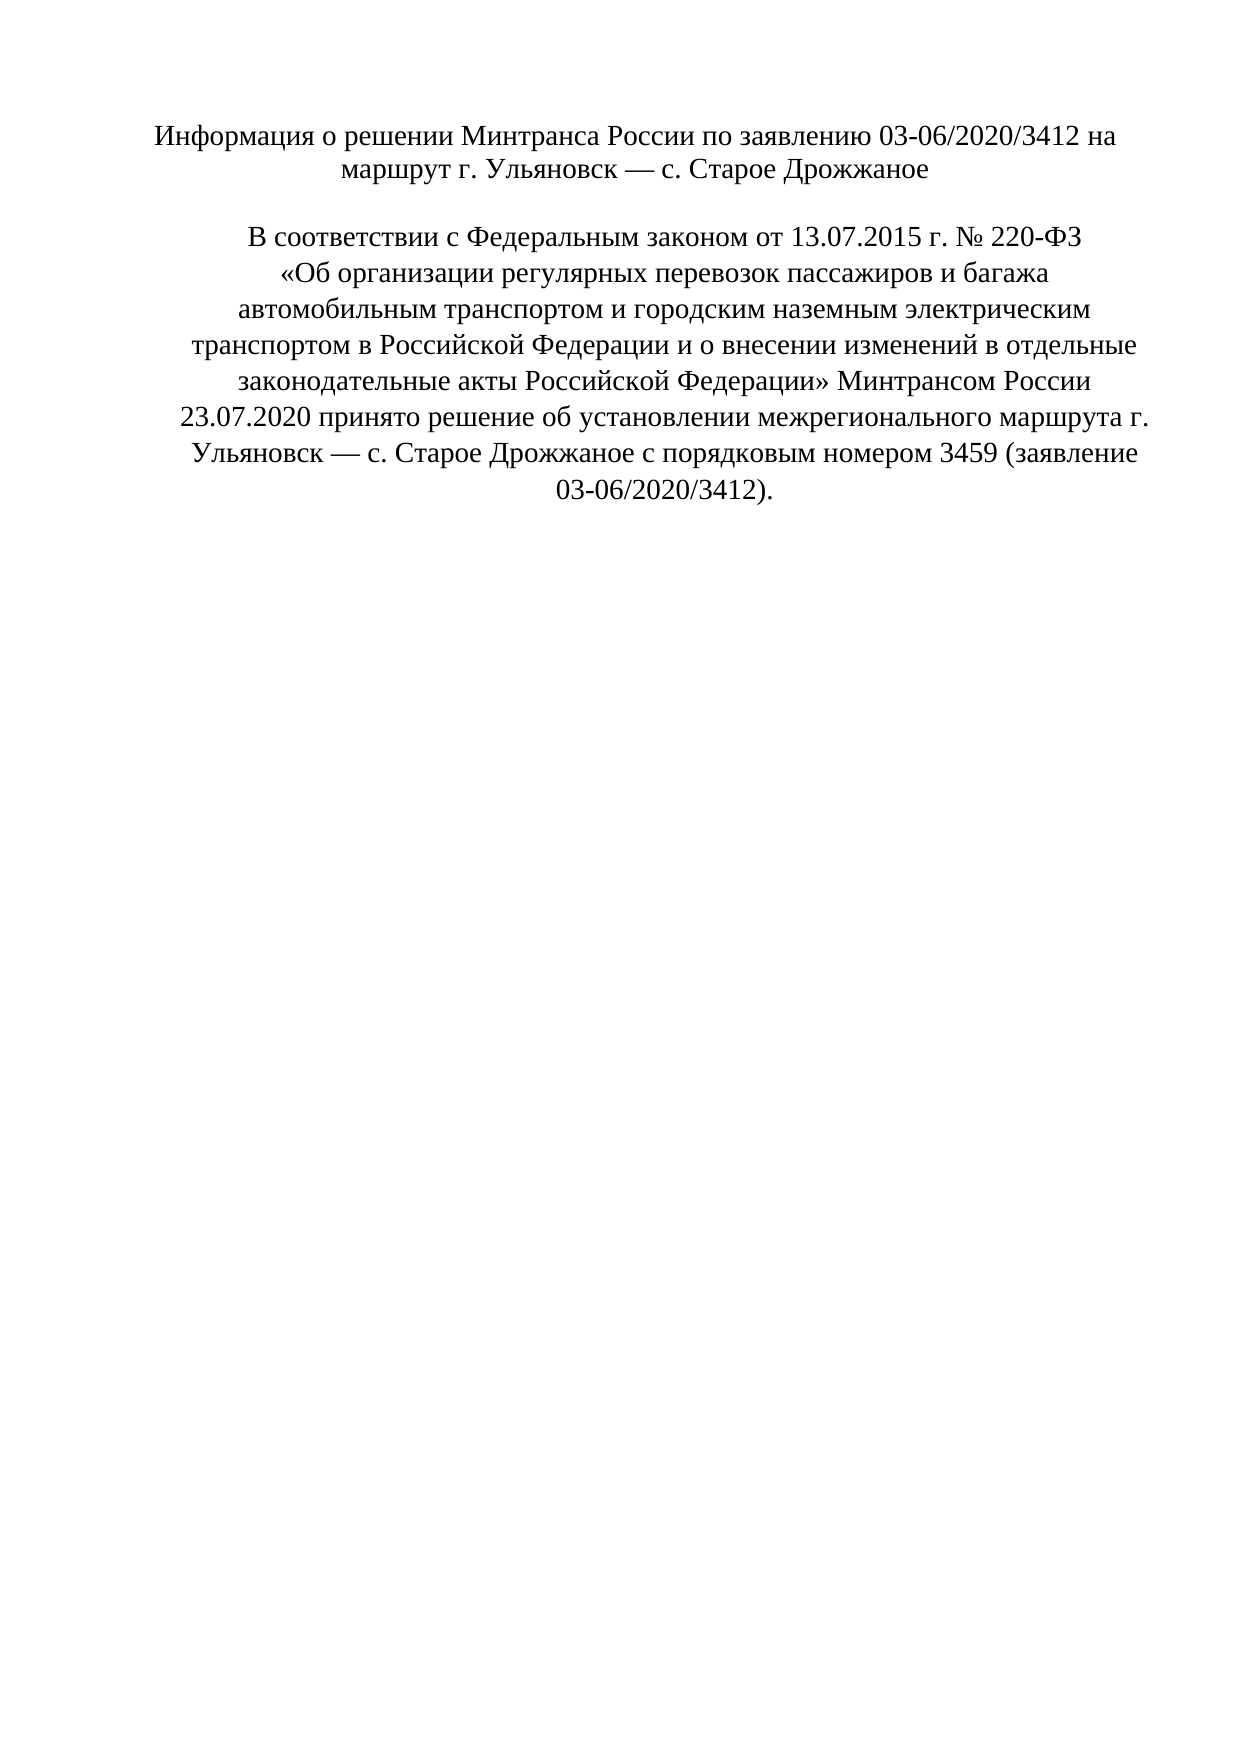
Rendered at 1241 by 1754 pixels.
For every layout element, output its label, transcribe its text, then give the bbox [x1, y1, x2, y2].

text В соответствии с Федеральным законом от 13.07.2015 г. № 220-ФЗ «Об организации регулярных перевозок пассажиров и багажа автомобильным транспортом и городским наземным электрическим транспортом в Российской Федерации и о внесении изменений в отдельные законодательные акты Российской Федерации» Минтрансом России 23.07.2020 принято решение об установлении межрегионального маршрута г. Ульяновск — с. Старое Дрожжаное с порядковым номером 3459 (заявление 03-06/2020/3412). [177, 219, 1152, 505]
text Информация о решении Минтранса России по заявлению 03-06/2020/3412 на маршрут г. Ульяновск — с. Старое Дрожжаное [118, 118, 1152, 185]
